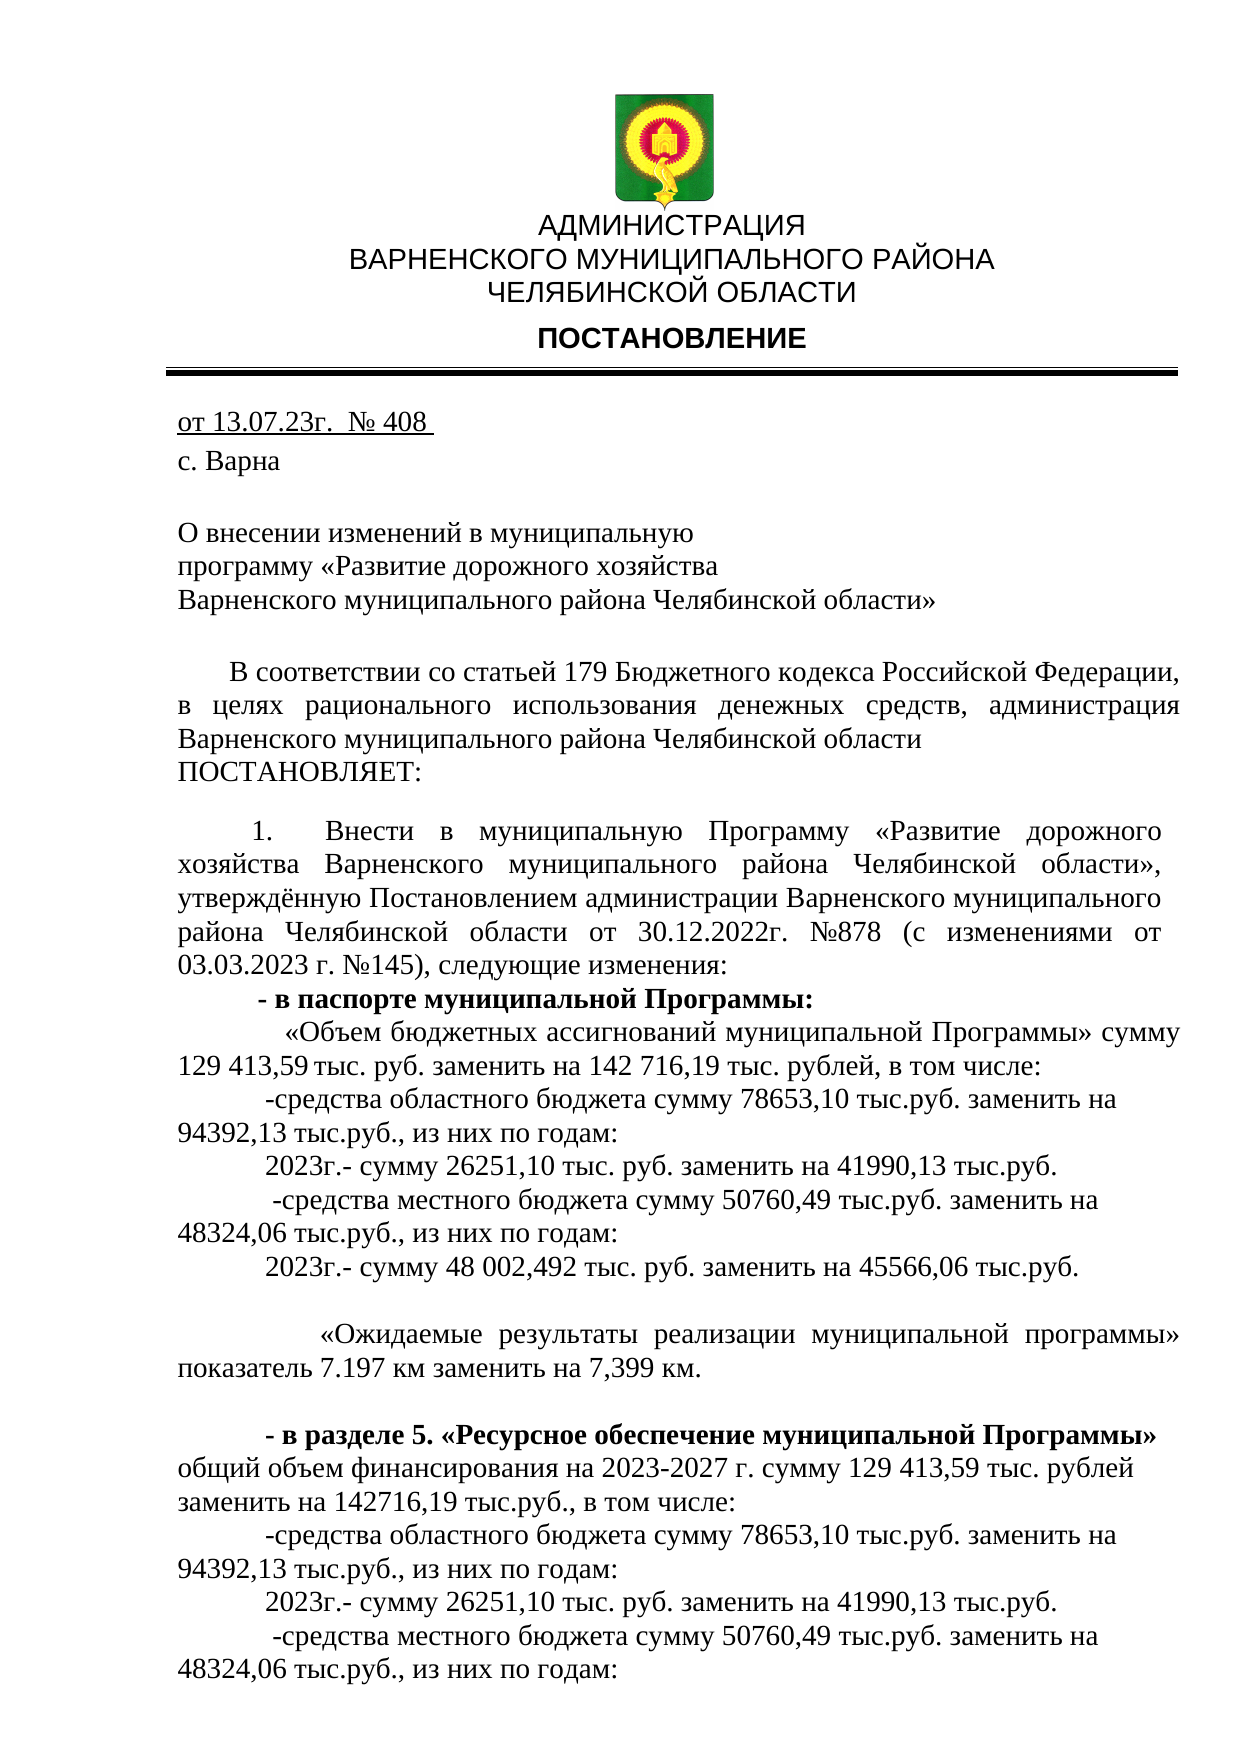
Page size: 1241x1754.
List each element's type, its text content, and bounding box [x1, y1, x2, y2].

text от 13.07.23г. № 408 [177, 404, 1181, 438]
text ПОСТАНОВЛЯЕТ: [177, 754, 1181, 788]
list -средства областного бюджета сумму 78653,10 тыс.руб. заменить на [177, 1081, 1181, 1115]
list 2023г.- сумму 26251,10 тыс. руб. заменить на 41990,13 тыс.руб. [177, 1148, 1181, 1182]
list 48324,06 тыс.руб., из них по годам: [177, 1216, 1181, 1249]
list 94392,13 тыс.руб., из них по годам: [177, 1551, 1181, 1584]
list Внести в муниципальную Программу «Развитие дорожного хозяйства Варненского муниципального района Челябинской области», утверждённую Постановлением администрации Варненского муниципального района Челябинской области от 30.12.2022г. №878 (с изменениями от 03.03.2023 г. №145), следующие изменения: [177, 813, 1162, 981]
list 94392,13 тыс.руб., из них по годам: [177, 1115, 1181, 1148]
list -средства местного бюджета сумму 50760,49 тыс.руб. заменить на [177, 1182, 1181, 1216]
list -средства местного бюджета сумму 50760,49 тыс.руб. заменить на [177, 1618, 1181, 1652]
list -средства областного бюджета сумму 78653,10 тыс.руб. заменить на [177, 1517, 1181, 1551]
list «Объем бюджетных ассигнований муниципальной Программы» сумму 129 413,59 тыс. руб. заменить на 142 716,19 тыс. рублей, в том числе: [177, 1014, 1181, 1081]
text Варненского муниципального района Челябинской области» [177, 582, 1181, 615]
text В соответствии со статьей 179 Бюджетного кодекса Российской Федерации, в целях рационального использования денежных средств, администрация Варненского муниципального района Челябинской области [177, 654, 1181, 754]
list 2023г.- сумму 26251,10 тыс. руб. заменить на 41990,13 тыс.руб. [177, 1584, 1181, 1618]
text с. Варна [177, 443, 1181, 476]
text - в разделе 5. «Ресурсное обеспечение муниципальной Программы» общий объем финансирования на 2023-2027 г. сумму 129 413,59 тыс. рублей заменить на 142716,19 тыс.руб., в том числе: [177, 1417, 1181, 1517]
text О внесении изменений в муниципальную [177, 515, 1181, 548]
list «Ожидаемые результаты реализации муниципальной программы» показатель 7.197 км заменить на 7,399 км. [177, 1316, 1181, 1383]
picture [615, 93, 714, 211]
text программу «Развитие дорожного хозяйства [177, 548, 1181, 582]
list - в паспорте муниципальной Программы: [177, 981, 1181, 1014]
list 48324,06 тыс.руб., из них по годам: [177, 1652, 1181, 1685]
list 2023г.- сумму 48 002,492 тыс. руб. заменить на 45566,06 тыс.руб. [177, 1249, 1181, 1283]
table_header АДМИНИСТРАЦИЯ ВАРНЕНСКОГО МУНИЦИПАЛЬНОГО РАЙОНА ЧЕЛЯБИНСКОЙ ОБЛАСТИ ПОСТАНОВЛЕНИЕ [166, 185, 1178, 366]
